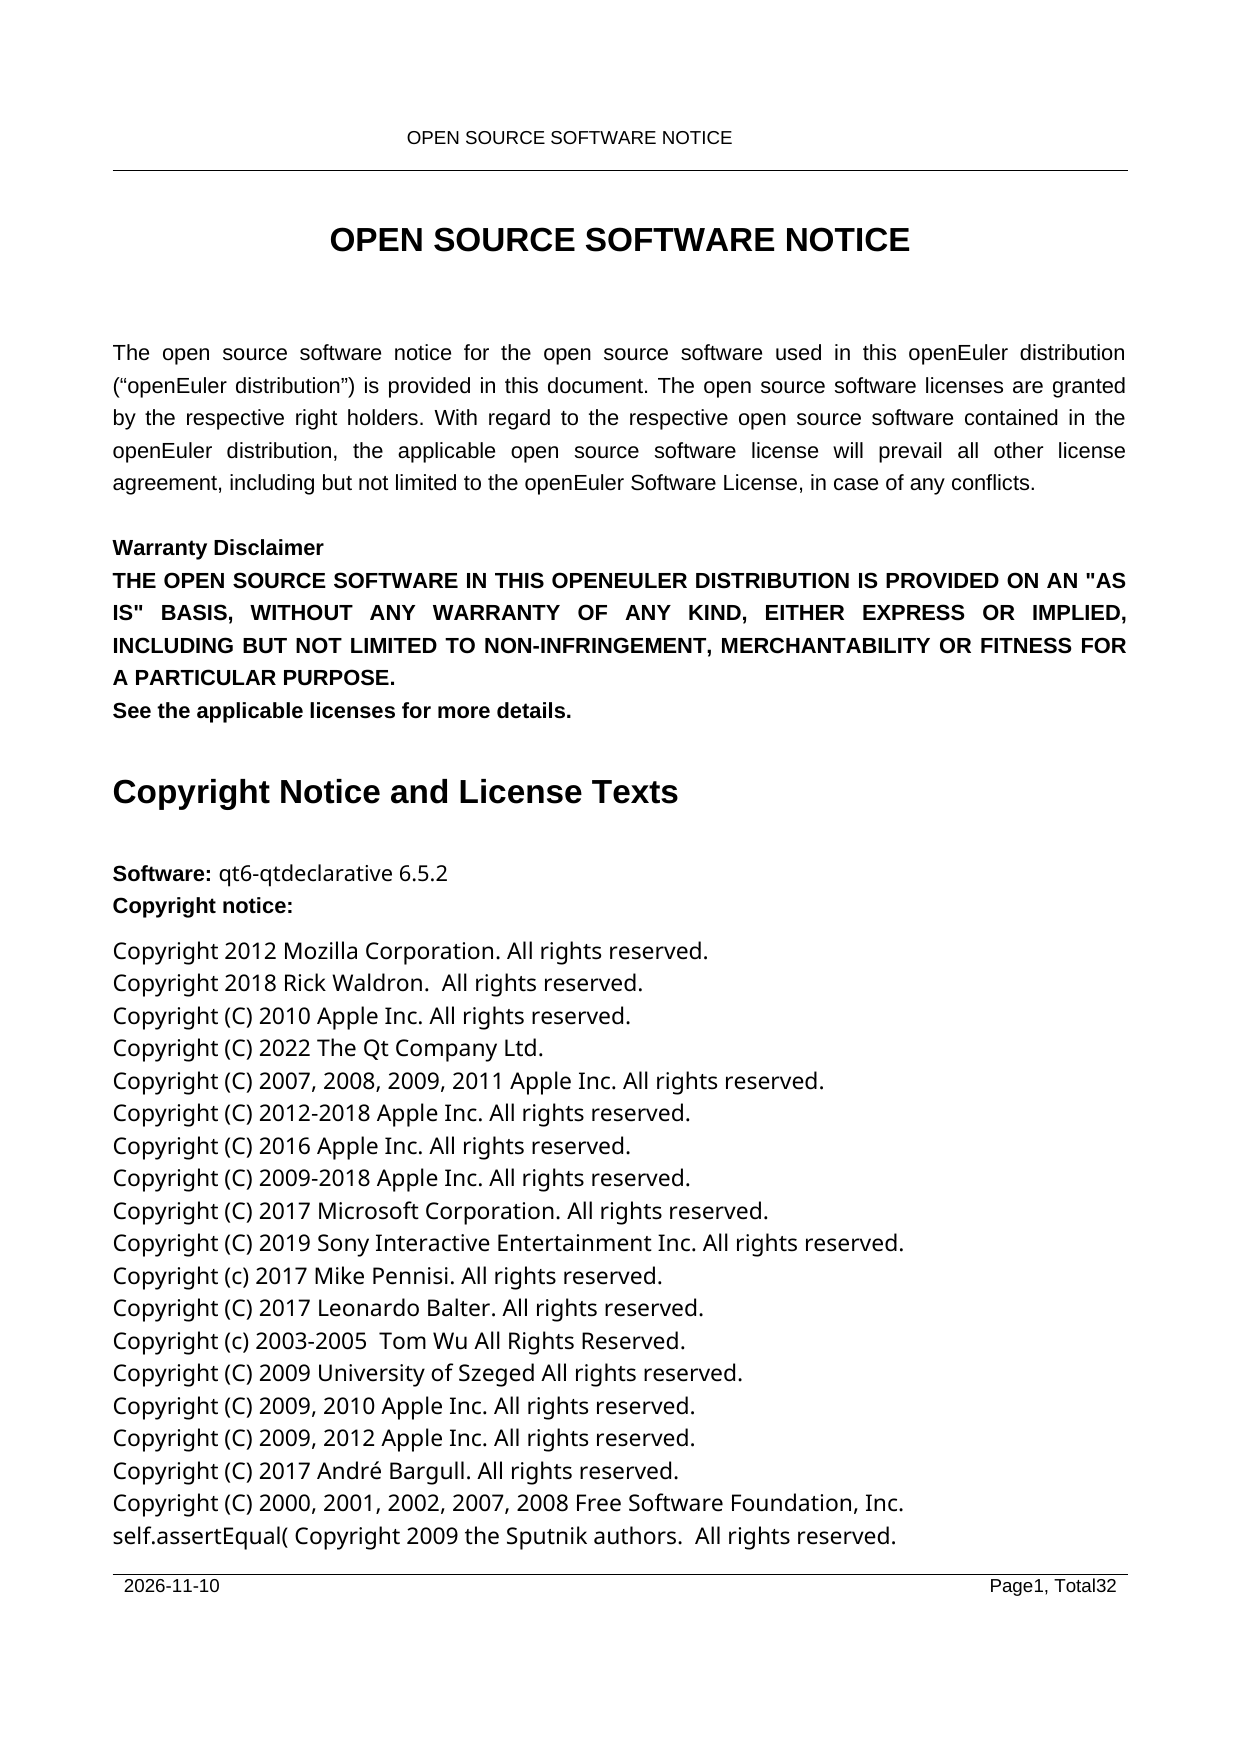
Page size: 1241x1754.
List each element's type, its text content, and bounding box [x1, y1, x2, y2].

text Copyright notice: [112, 889, 1128, 921]
text THE OPEN SOURCE SOFTWARE IN THIS OPENEULER DISTRIBUTION IS PROVIDED ON AN "AS IS" BASIS, WITHOUT ANY WARRANTY OF ANY KIND, EITHER EXPRESS OR IMPLIED, INCLUDING BUT NOT LIMITED TO NON-INFRINGEMENT, MERCHANTABILITY OR FITNESS FOR A PARTICULAR PURPOSE. See the applicable licenses for more details. [112, 564, 1128, 726]
title Software: qt6-qtdeclarative 6.5.2 [112, 856, 1128, 889]
text Copyright Notice and License Texts [112, 759, 1128, 824]
text The open source software notice for the open source software used in this openEuler distribution (“openEuler distribution”) is provided in this document. The open source software licenses are granted by the respective right holders. With regard to the respective open source software contained in the openEuler distribution, the applicable open source software license will prevail all other license agreement, including but not limited to the openEuler Software License, in case of any conflicts. [112, 336, 1128, 499]
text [112, 934, 1128, 1551]
text OPEN SOURCE SOFTWARE NOTICE [112, 206, 1128, 271]
text Warranty Disclaimer [112, 531, 1128, 564]
